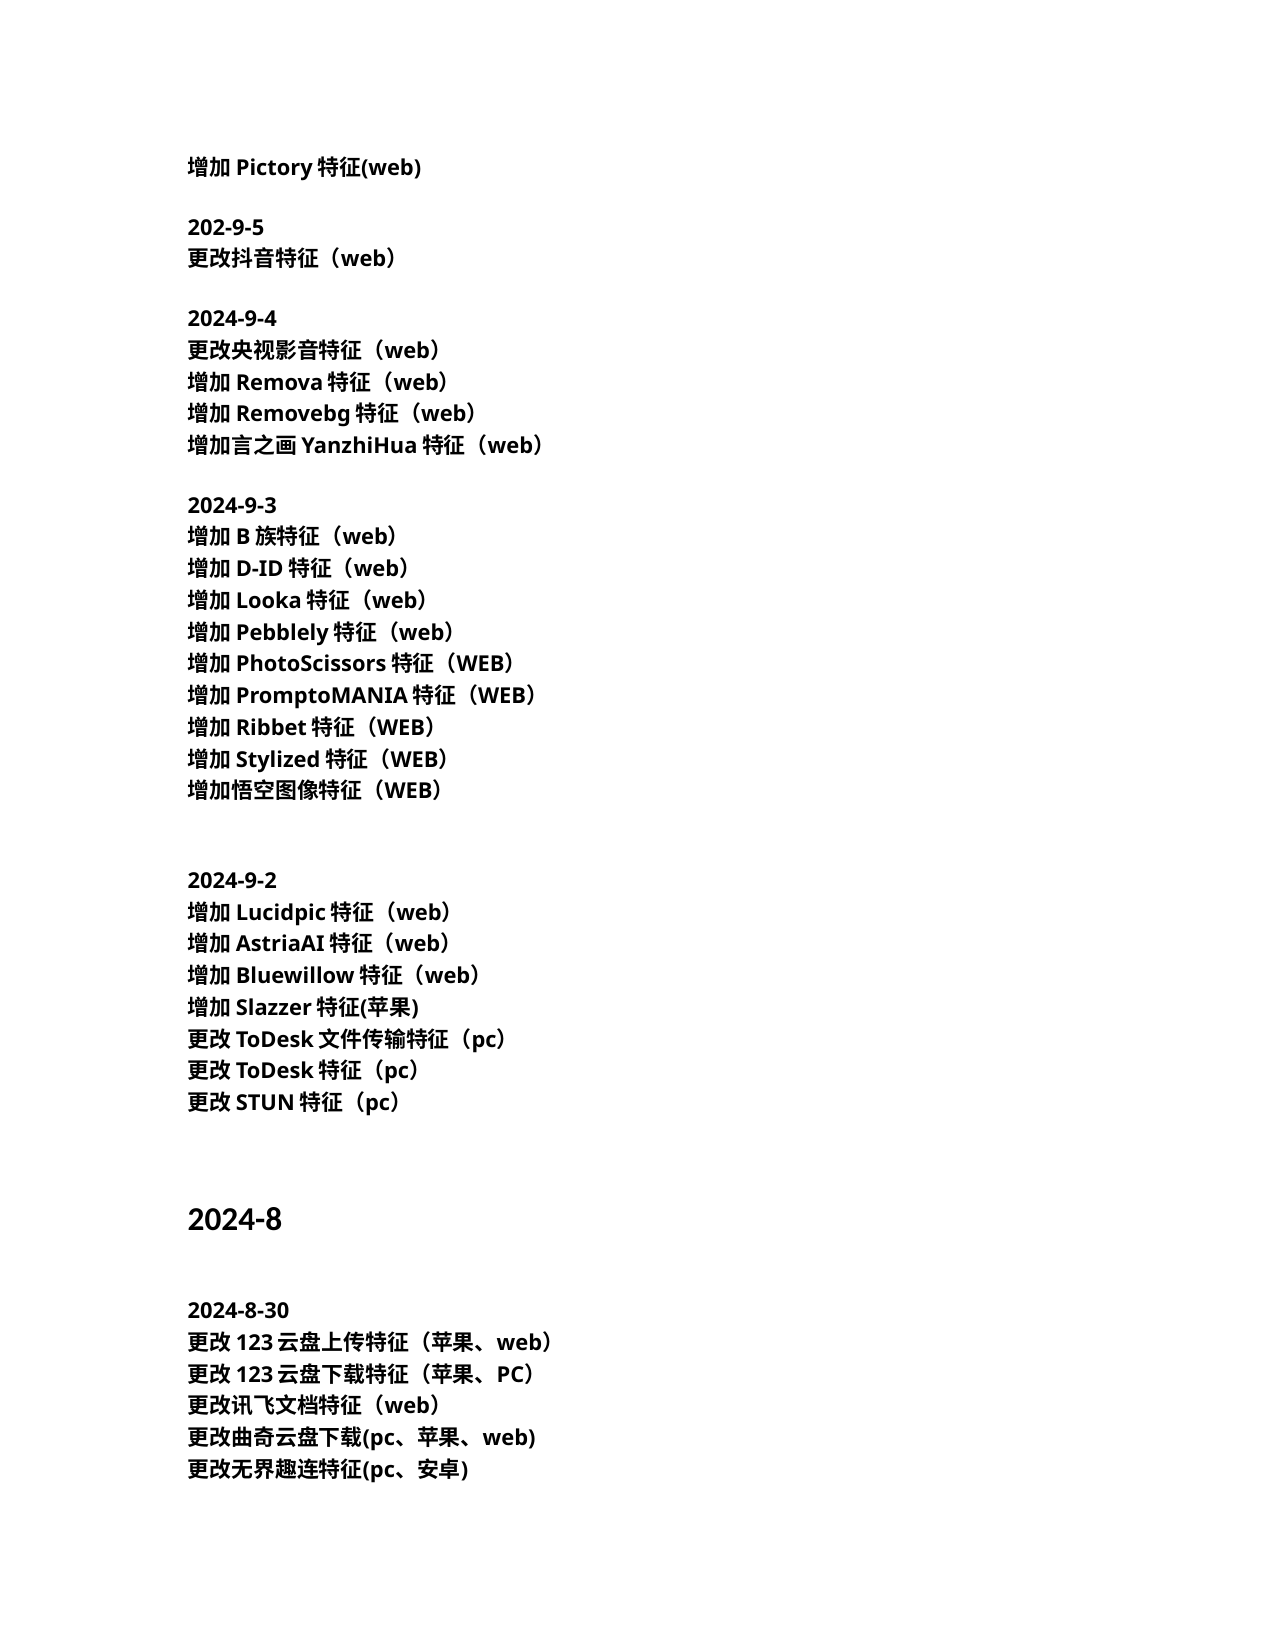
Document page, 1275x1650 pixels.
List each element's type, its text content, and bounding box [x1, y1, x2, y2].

text 更改央视影音特征（web） [187, 333, 1087, 364]
text 增加B族特征（web） [187, 519, 1087, 551]
text 增加Ribbet特征（WEB） [187, 710, 1087, 742]
text 更改抖音特征（web） [187, 241, 1087, 273]
text 增加Pebblely特征（web） [187, 615, 1087, 646]
text 2024-9-3 [187, 489, 1087, 519]
text 2024-9-4 [187, 303, 1087, 333]
text 增加AstriaAI特征（web） [187, 926, 1087, 958]
text 增加Bluewillow特征（web） [187, 958, 1087, 990]
text 增加D-ID特征（web） [187, 551, 1087, 583]
text 更改ToDesk文件传输特征（pc） [187, 1022, 1087, 1053]
text 增加Pictory特征(web) [187, 150, 1087, 182]
text 更改123云盘上传特征（苹果、web） [187, 1325, 1087, 1357]
text 增加Lucidpic特征（web） [187, 895, 1087, 926]
text 增加PromptoMANIA特征（WEB） [187, 678, 1087, 710]
text 增加言之画YanzhiHua特征（web） [187, 428, 1087, 460]
text 更改曲奇云盘下载(pc、苹果、web) [187, 1420, 1087, 1452]
text 增加Removebg特征（web） [187, 396, 1087, 428]
text 增加PhotoScissors特征（WEB） [187, 646, 1087, 678]
text 202-9-5 [187, 212, 1087, 241]
text 增加Stylized特征（WEB） [187, 742, 1087, 773]
text 更改123云盘下载特征（苹果、PC） [187, 1357, 1087, 1388]
subtitle 2024-8 [187, 1197, 1087, 1238]
text 增加Slazzer特征(苹果) [187, 990, 1087, 1022]
text 增加悟空图像特征（WEB） [187, 773, 1087, 805]
text 增加Remova特征（web） [187, 364, 1087, 396]
text 2024-9-2 [187, 865, 1087, 895]
text 更改无界趣连特征(pc、安卓) [187, 1452, 1087, 1484]
text 增加Looka特征（web） [187, 583, 1087, 615]
text 2024-8-30 [187, 1295, 1087, 1325]
text 更改STUN特征（pc） [187, 1085, 1087, 1117]
text 更改ToDesk特征（pc） [187, 1053, 1087, 1085]
text 更改讯飞文档特征（web） [187, 1388, 1087, 1420]
